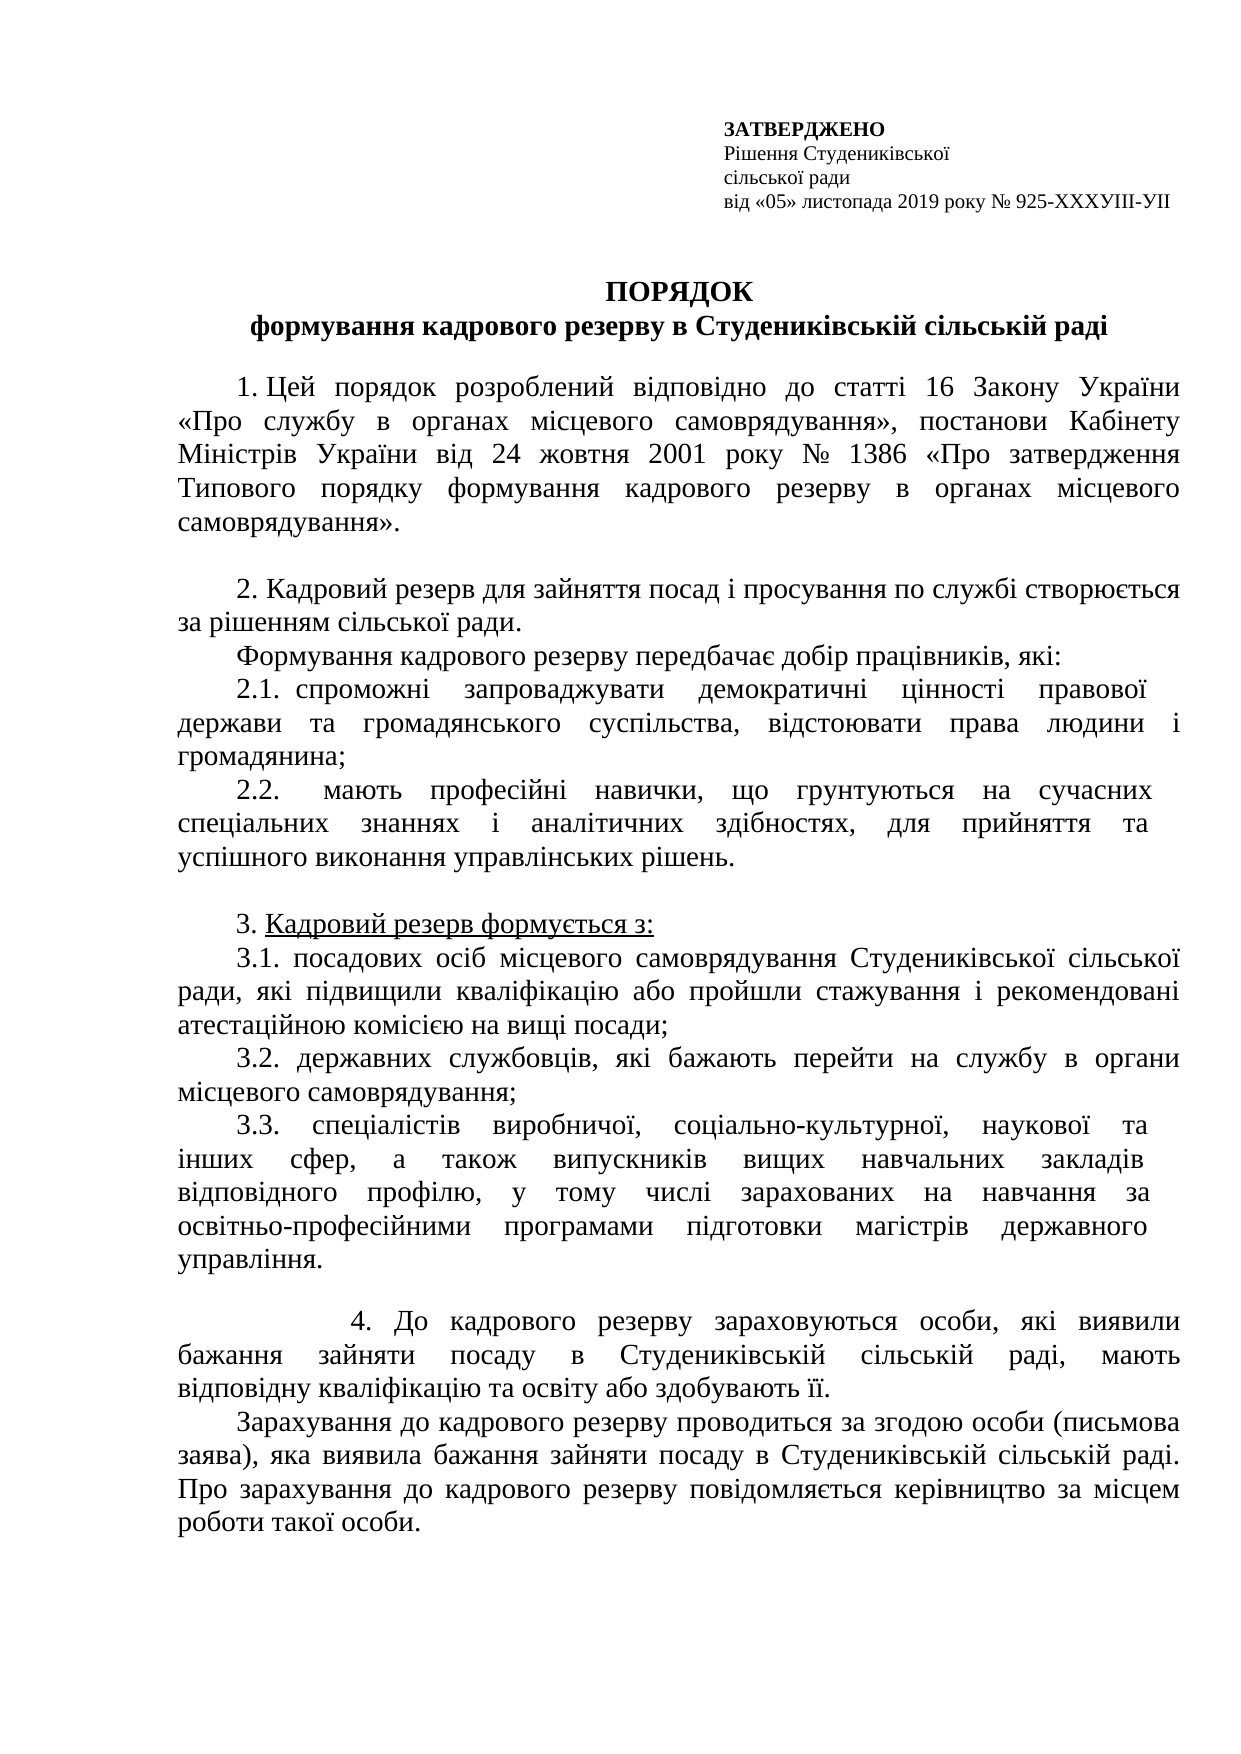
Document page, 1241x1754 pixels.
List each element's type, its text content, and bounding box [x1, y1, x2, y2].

list Формування кадрового резерву передбачає добір працівників, які: [236, 638, 1181, 671]
text 3. Кадровий резерв формується з: [177, 906, 1181, 940]
text 3.2. державних службовців, які бажають перейти на службу в органи місцевого самоврядування; [177, 1040, 1181, 1107]
text 3.3. спеціалістів виробничої, соціально-культурної, наукової та інших сфер, а також випускників вищих навчальних закладів відповідного профілю, у тому числі зарахованих на навчання за освітньо-професійними програмами підготовки магістрів державного управління. [177, 1107, 1181, 1303]
text Зарахування до кадрового резерву проводиться за згодою особи (письмова заява), яка виявила бажання зайняти посаду в Студениківській сільській раді. Про зарахування до кадрового резерву повідомляється керівництво за місцем роботи такої особи. [177, 1404, 1181, 1538]
text 4. До кадрового резерву зараховуються особи, які виявили бажання зайняти посаду в Студениківській сільській раді, мають відповідну кваліфікацію та освіту або здобувають її. [177, 1303, 1181, 1404]
text сільської ради [723, 165, 1181, 189]
list мають професійні навички, що грунтуються на сучасних спеціальних знаннях і аналітичних здібностях, для прийняття та успішного виконання управлінських рішень. [177, 772, 1181, 873]
list Кадровий резерв для зайняття посад i просування по службі створюється за рішенням сільської ради. [177, 571, 1181, 638]
text від «05» листопада 2019 року № 925-ХХХУІІІ-УІІ [723, 189, 1181, 213]
text Рішення Студениківської [723, 141, 1181, 165]
text ПОРЯДОК [177, 274, 1181, 308]
text формування кадрового резерву в Студениківській сільській раді [177, 308, 1181, 342]
list Цей порядок розроблений відповідно до статті 16 Закону України «Про службу в органах місцевого самоврядування», постанови Кабінету Мiнiстрiв України від 24 жовтня 2001 року № 1386 «Про затвердження Типового порядку формування кадрового резерву в органах місцевого самоврядування». [177, 369, 1181, 537]
text ЗАТВЕРДЖЕНО [723, 117, 1181, 141]
list спроможні запроваджувати демократичні цінності правової держави та громадянського суспільства, відстоювати права людини і громадянина; [177, 671, 1181, 772]
text 3.1. посадових осіб місцевого самоврядування Студениківської сільської ради, які підвищили кваліфікацію або пройшли стажування і рекомендовані атестаційною комісією на вищі посади; [177, 940, 1181, 1040]
